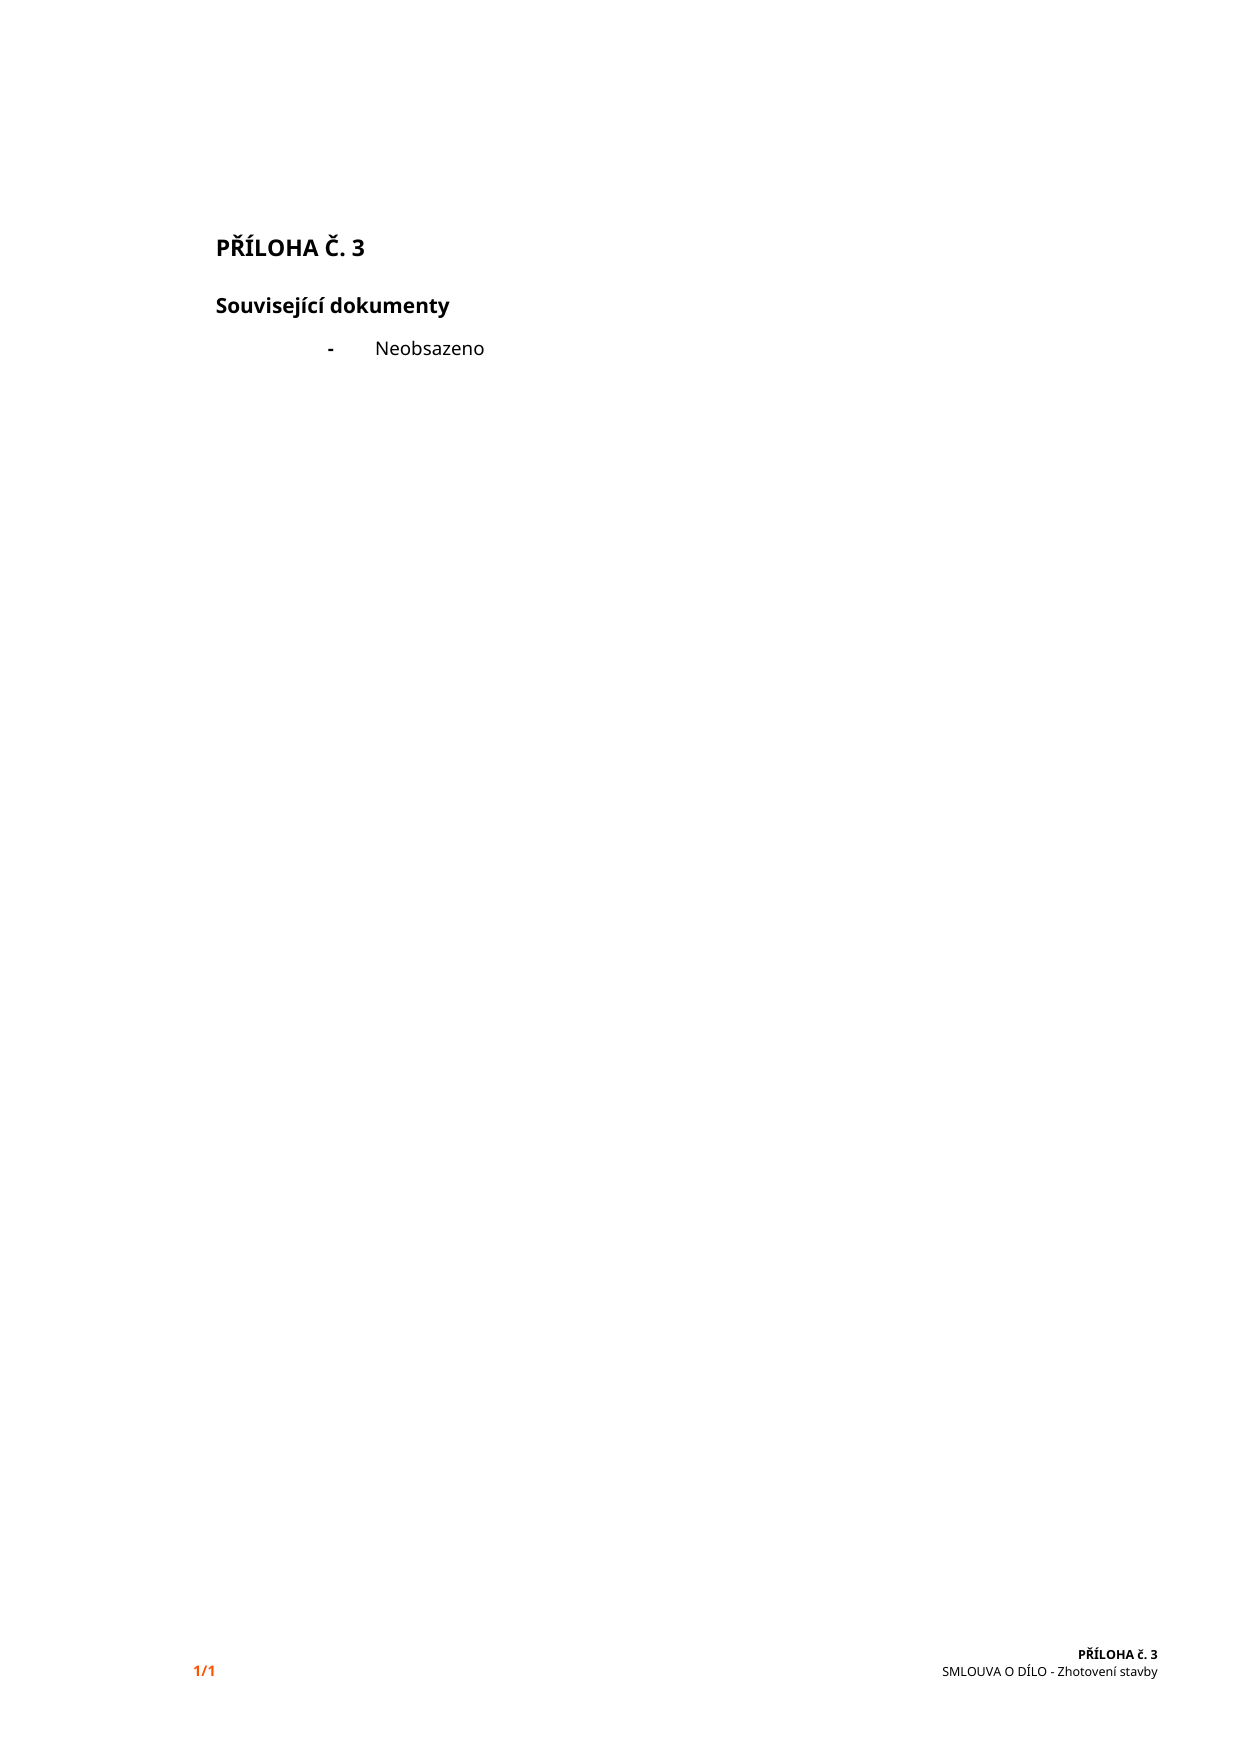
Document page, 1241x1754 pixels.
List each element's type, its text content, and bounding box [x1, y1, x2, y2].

text Příloha č. 3 [216, 232, 1093, 263]
text Související dokumenty [216, 291, 1093, 320]
text Neobsazeno [328, 335, 1093, 361]
